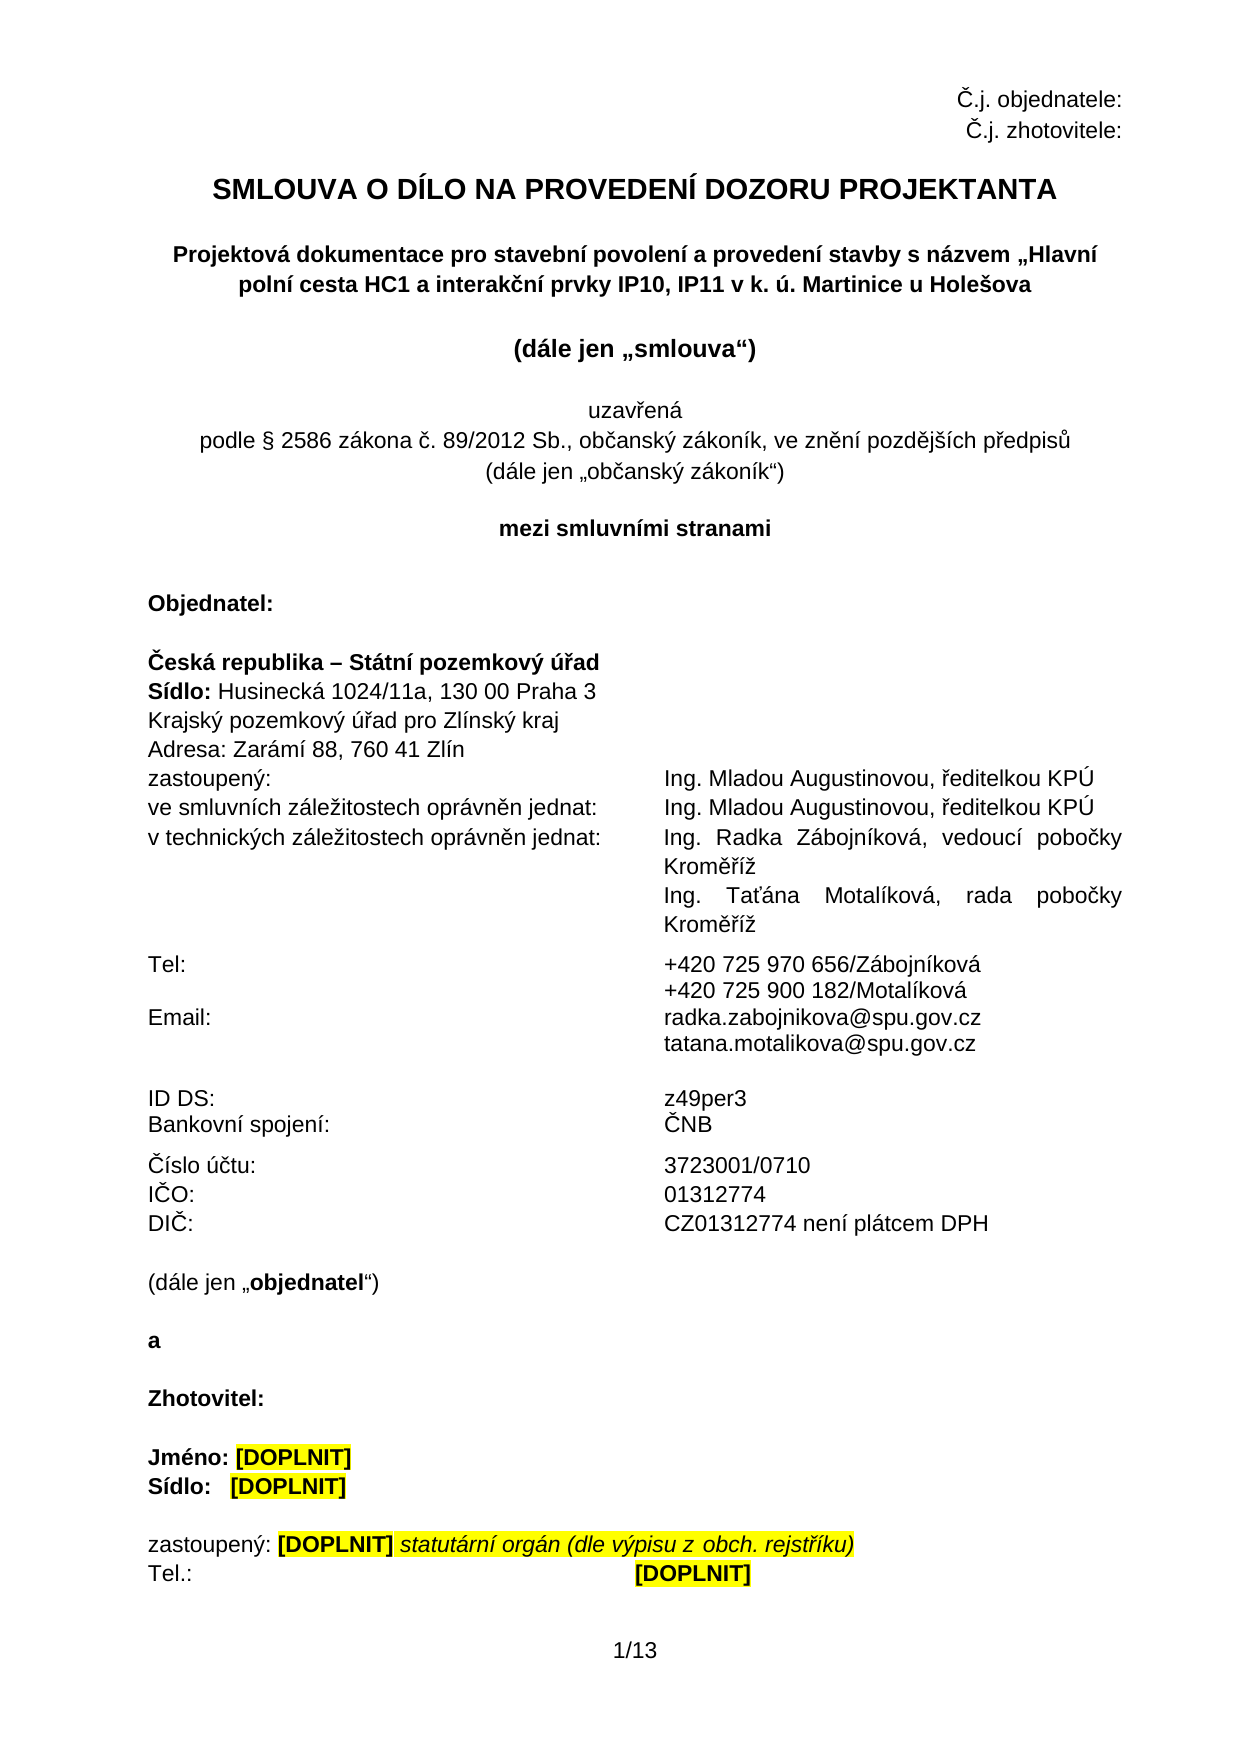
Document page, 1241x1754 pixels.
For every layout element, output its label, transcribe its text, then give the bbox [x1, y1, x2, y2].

text Krajský pozemkový úřad pro Zlínský kraj [148, 705, 1122, 734]
title SMLOUVA O DÍLO NA PROVEDENÍ DOZORU PROJEKTANTA [148, 172, 1122, 205]
text Bankovní spojení: ČNB [148, 1111, 1122, 1138]
text Email: radka.zabojnikova@spu.gov.cz [148, 1003, 1122, 1030]
text IČO: 01312774 [148, 1179, 1122, 1208]
text Sídlo: Husinecká 1024/11a, 130 00 Praha 3 [148, 676, 1122, 705]
text Tel.: [DOPLNIT] [148, 1558, 1122, 1588]
text DIČ: CZ01312774 není plátcem DPH [148, 1208, 1122, 1238]
text Tel: +420 725 970 656/Zábojníková +420 725 900 182/Motalíková [148, 951, 1122, 1003]
text Adresa: Zarámí 88, 760 41 Zlín [148, 734, 1122, 763]
text Ing. Taťána Motalíková, rada pobočky Kroměříž [148, 880, 1122, 938]
text Jméno: [DOPLNIT] [148, 1442, 1122, 1471]
text Zhotovitel: [148, 1383, 1122, 1413]
text Sídlo: [DOPLNIT] [148, 1471, 1122, 1500]
text ve smluvních záležitostech oprávněn jednat: Ing. Mladou Augustinovou, ředitelkou KPÚ [148, 792, 1122, 822]
text a [148, 1325, 1122, 1354]
text v technických záležitostech oprávněn jednat: Ing. Radka Zábojníková, vedoucí pobočky Kroměříž [148, 822, 1122, 880]
title Projektová dokumentace pro stavební povolení a provedení stavby s názvem „Hlavní polní cesta HC1 a interakční prvky IP10, IP11 v k. ú. Martinice u Holešova [148, 241, 1122, 297]
title (dále jen „občanský zákoník“) [148, 458, 1122, 484]
title (dále jen „smlouva“) [148, 334, 1122, 363]
text Objednatel: [148, 588, 1122, 617]
title podle § 2586 zákona č. 89/2012 Sb., občanský zákoník, ve znění pozdějších předpisů [148, 427, 1122, 454]
text zastoupený: [DOPLNIT] statutární orgán (dle výpisu z obch. rejstříku) [148, 1529, 1122, 1558]
text zastoupený: Ing. Mladou Augustinovou, ředitelkou KPÚ [148, 763, 1122, 792]
title mezi smluvními stranami [148, 515, 1122, 542]
title uzavřená [148, 397, 1122, 423]
text ID DS: z49per3 [148, 1085, 1122, 1111]
text Česká republika – Státní pozemkový úřad [148, 647, 1122, 676]
text (dále jen „objednatel“) [148, 1267, 1122, 1296]
text Číslo účtu: 3723001/0710 [148, 1150, 1122, 1179]
text tatana.motalikova@spu.gov.cz [148, 1030, 1122, 1056]
